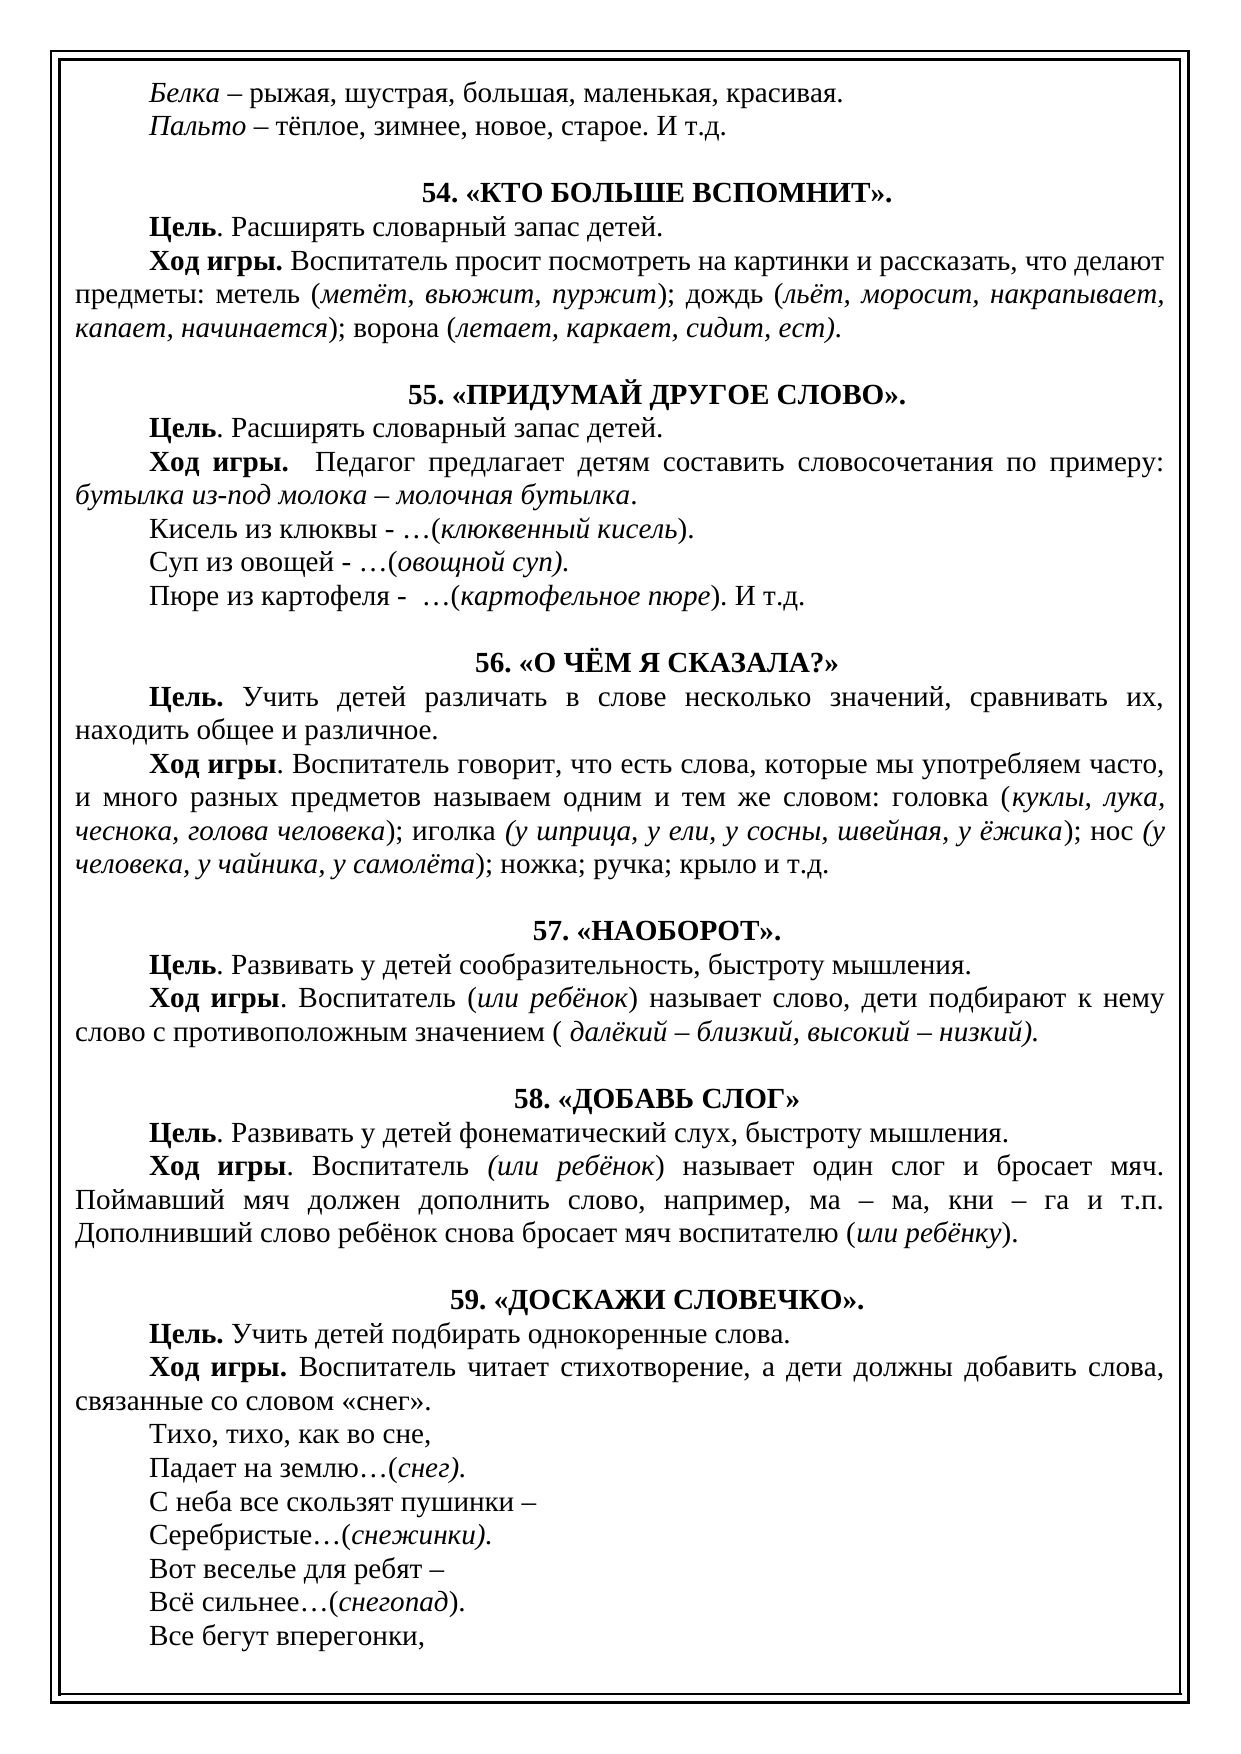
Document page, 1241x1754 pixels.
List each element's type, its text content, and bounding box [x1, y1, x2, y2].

list Цель. Расширять словарный запас детей. [75, 209, 1165, 243]
list Цель. Развивать у детей фонематический слух, быстроту мышления. [75, 1115, 1165, 1148]
list Ход игры. Воспитатель читает стихотворение, а дети должны добавить слова, связанные со словом «снег». [75, 1349, 1165, 1417]
list Ход игры. Воспитатель (или ребёнок) называет слово, дети подбирают к нему слово с противоположным значением ( далёкий – близкий, высокий – низкий). [75, 981, 1165, 1048]
list 57. «НАОБОРОТ». [75, 913, 1165, 947]
list Белка – рыжая, шустрая, большая, маленькая, красивая. [75, 75, 1165, 108]
list Пюре из картофеля - …(картофельное пюре). И т.д. [75, 578, 1165, 612]
list Ход игры. Воспитатель (или ребёнок) называет один слог и бросает мяч. Поймавший мяч должен дополнить слово, например, ма – ма, кни – га и т.п. Дополнивший слово ребёнок снова бросает мяч воспитателю (или ребёнку). [75, 1148, 1165, 1249]
list Цель. Учить детей подбирать однокоренные слова. [75, 1316, 1165, 1349]
list Падает на землю…(снег). [75, 1450, 1165, 1484]
list Цель. Учить детей различать в слове несколько значений, сравнивать их, находить общее и различное. [75, 679, 1165, 746]
list Цель. Расширять словарный запас детей. [75, 410, 1165, 444]
list Суп из овощей - …(овощной суп). [75, 544, 1165, 578]
list С неба все скользят пушинки – [75, 1484, 1165, 1517]
list Всё сильнее…(снегопад). [75, 1584, 1165, 1618]
list Вот веселье для ребят – [75, 1551, 1165, 1584]
list 56. «О ЧЁМ Я СКАЗАЛА?» [75, 645, 1165, 679]
list Пальто – тёплое, зимнее, новое, старое. И т.д. [75, 108, 1165, 142]
list Ход игры. Педагог предлагает детям составить словосочетания по примеру: бутылка из-под молока – молочная бутылка. [75, 444, 1165, 511]
list Кисель из клюквы - …(клюквенный кисель). [75, 511, 1165, 544]
list 55. «ПРИДУМАЙ ДРУГОЕ СЛОВО». [75, 377, 1165, 410]
list Серебристые…(снежинки). [75, 1517, 1165, 1551]
list Тихо, тихо, как во сне, [75, 1417, 1165, 1450]
list 59. «ДОСКАЖИ СЛОВЕЧКО». [75, 1282, 1165, 1316]
list Все бегут вперегонки, [75, 1618, 1165, 1651]
list Ход игры. Воспитатель говорит, что есть слова, которые мы употребляем часто, и много разных предметов называем одним и тем же словом: головка (куклы, лука, чеснока, голова человека); иголка (у шприца, у ели, у сосны, швейная, у ёжика); нос (у человека, у чайника, у самолёта); ножка; ручка; крыло и т.д. [75, 746, 1165, 880]
list 54. «КТО БОЛЬШЕ ВСПОМНИТ». [75, 176, 1165, 209]
list Ход игры. Воспитатель просит посмотреть на картинки и рассказать, что делают предметы: метель (метёт, вьюжит, пуржит); дождь (льёт, моросит, накрапывает, капает, начинается); ворона (летает, каркает, сидит, ест). [75, 243, 1165, 343]
list Цель. Развивать у детей сообразительность, быстроту мышления. [75, 947, 1165, 981]
list 58. «ДОБАВЬ СЛОГ» [75, 1081, 1165, 1115]
